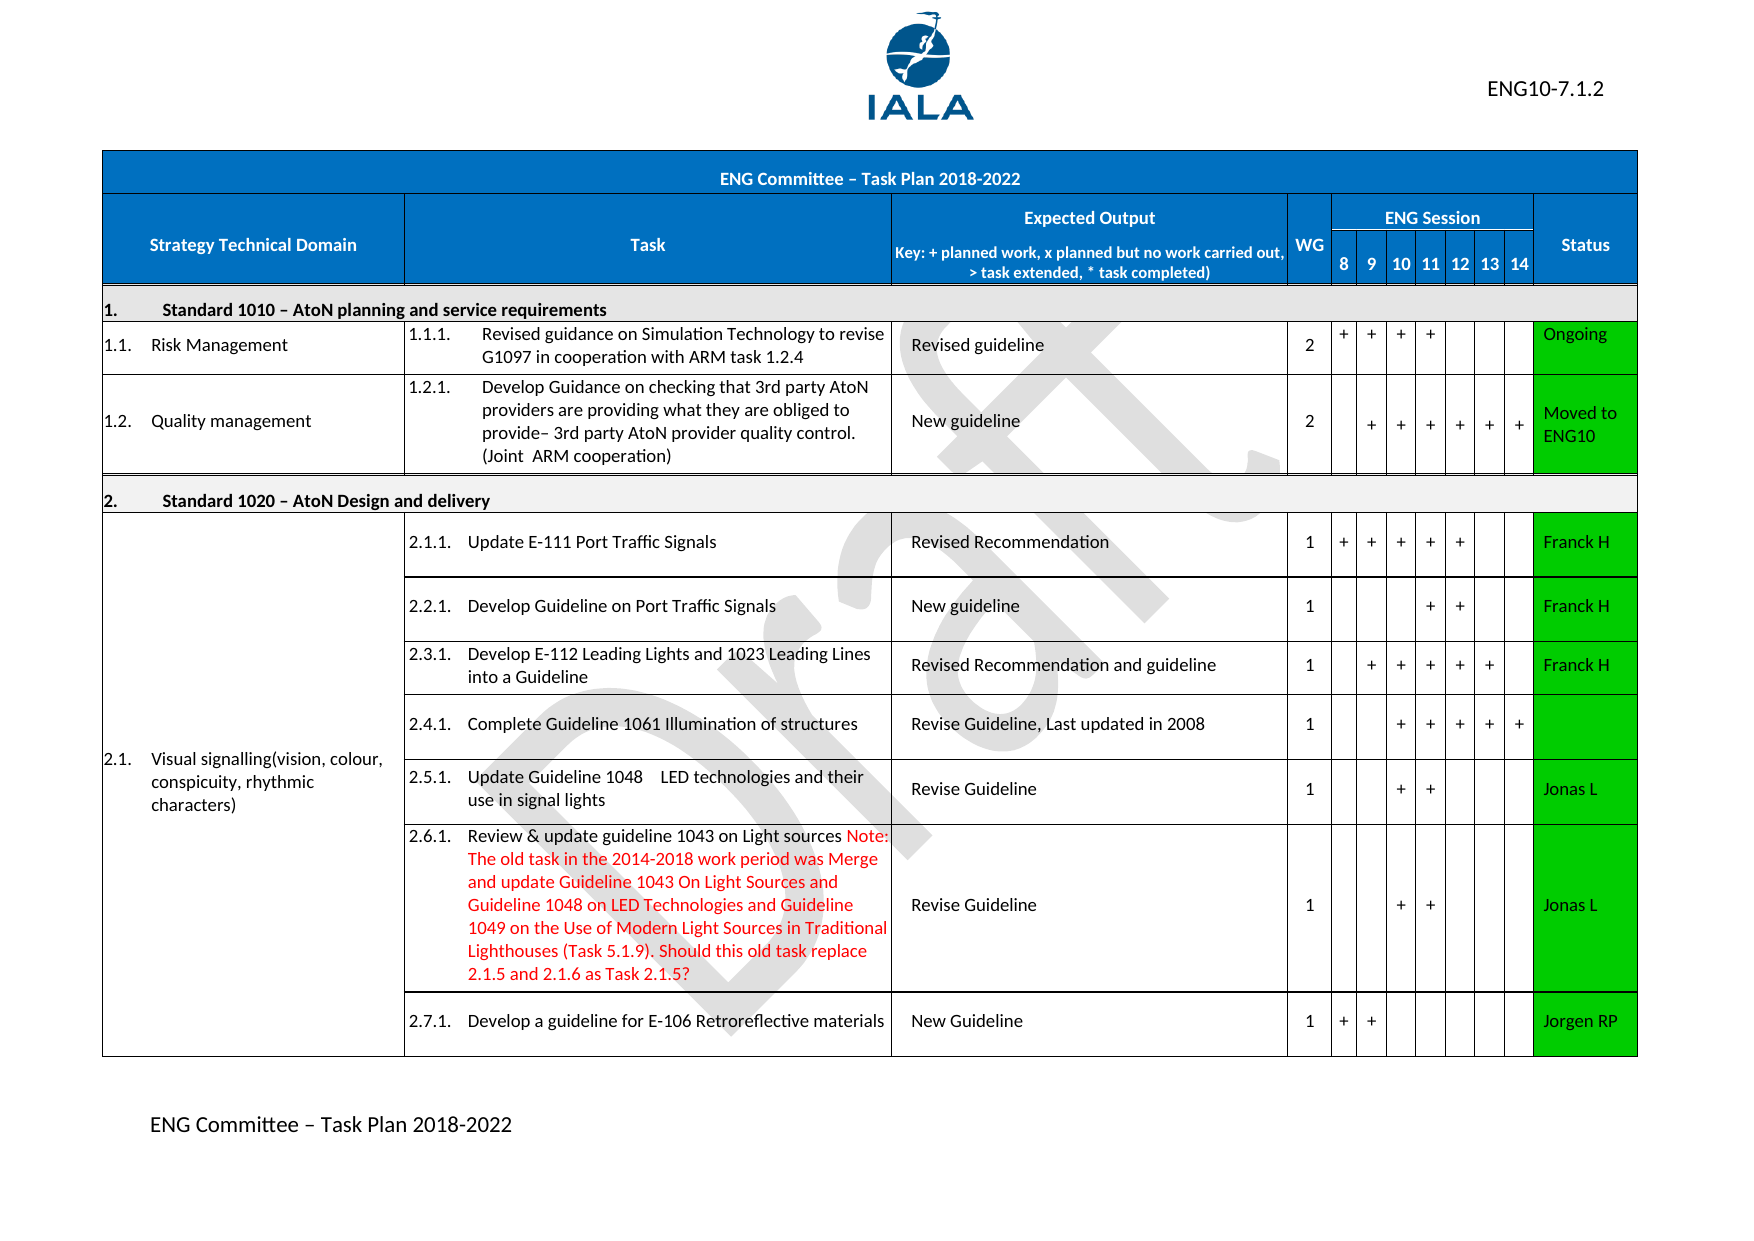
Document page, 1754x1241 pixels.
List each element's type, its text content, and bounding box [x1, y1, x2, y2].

table_cell Revise Guideline [892, 760, 1287, 824]
table_cell [1475, 513, 1504, 576]
table_cell [1357, 825, 1386, 991]
table_cell + [1416, 825, 1445, 991]
table_cell [1332, 760, 1356, 824]
table_cell + [1332, 322, 1356, 374]
table_cell [1505, 760, 1533, 824]
table_cell [1387, 578, 1415, 641]
table_cell Ongoing [1534, 322, 1637, 374]
table_cell Jorgen RP [1534, 993, 1637, 1056]
table_cell + [1416, 760, 1445, 824]
table_cell + [1416, 578, 1445, 641]
table_cell + [1416, 642, 1445, 694]
table_cell 1 [1288, 695, 1331, 759]
table_cell + [1446, 578, 1474, 641]
table_cell 14 [1505, 231, 1533, 283]
table_cell Jonas L [1534, 825, 1637, 991]
table_cell New Guideline [892, 993, 1287, 1056]
table_cell [1446, 760, 1474, 824]
table_cell 12 [1446, 231, 1474, 283]
table_cell [1534, 695, 1637, 759]
table_cell Revised guidance on Simulation Technology to revise G1097 in cooperation with ARM task 1.2.4 [405, 322, 891, 374]
table_cell + [1446, 695, 1474, 759]
table_cell Update Guideline 1048 LED technologies and their use in signal lights [405, 760, 891, 824]
table_cell Develop Guidance on checking that 3rd party AtoN providers are providing what they are obliged to provide– 3rd party AtoN provider quality control. (Joint ARM cooperation) [405, 375, 891, 473]
table_cell [1332, 825, 1356, 991]
table_cell Standard 1020 – AtoN Design and delivery [103, 476, 1637, 512]
table_cell Franck H [1534, 578, 1637, 641]
table_header ENG Committee – Task Plan 2018-2022 [103, 151, 1637, 193]
table_cell 13 [1475, 231, 1504, 283]
table_cell + [1416, 322, 1445, 374]
table_cell Revised Recommendation and guideline [892, 642, 1287, 694]
table_cell + [1387, 695, 1415, 759]
table_cell [1505, 578, 1533, 641]
table_cell + [1475, 642, 1504, 694]
table_cell + [1416, 375, 1445, 473]
table_cell + [1475, 695, 1504, 759]
table_cell Develop a guideline for E-106 Retroreflective materials [405, 993, 891, 1056]
table_cell 1 [1288, 993, 1331, 1056]
table_cell [1332, 375, 1356, 473]
table_cell Revised Recommendation [892, 513, 1287, 576]
table_cell [1387, 993, 1415, 1056]
table_cell + [1446, 513, 1474, 576]
table_cell Review & update guideline 1043 on Light sources Note: The old task in the 2014-2018 work period was Merge and update Guideline 1043 On Light Sources and Guideline 1048 on LED Technologies and Guideline 1049 on the Use of Modern Light Sources in Traditional Lighthouses (Task 5.1.9). Should this old task replace 2.1.5 and 2.1.6 as Task 2.1.5? [405, 825, 891, 991]
table_cell New guideline [892, 375, 1287, 473]
table_cell Visual signalling(vision, colour, conspicuity, rhythmic characters) [103, 513, 404, 1056]
table_cell 1 [1288, 513, 1331, 576]
table_cell [1505, 993, 1533, 1056]
table_cell Franck H [1534, 513, 1637, 576]
table_cell Strategy Technical Domain [103, 194, 404, 283]
table_cell + [1332, 513, 1356, 576]
table_cell + [1357, 513, 1386, 576]
table_cell New guideline [892, 578, 1287, 641]
table_cell [1332, 695, 1356, 759]
table_cell Develop E-112 Leading Lights and 1023 Leading Lines into a Guideline [405, 642, 891, 694]
table_cell Franck H [1534, 642, 1637, 694]
table_cell [1505, 642, 1533, 694]
table_cell + [1387, 375, 1415, 473]
table_cell + [1505, 695, 1533, 759]
table_cell [1357, 760, 1386, 824]
table_cell + [1357, 642, 1386, 694]
table_cell WG [1288, 194, 1331, 283]
table_cell 1 [1288, 825, 1331, 991]
table_cell Revise Guideline [892, 825, 1287, 991]
table_cell + [1357, 993, 1386, 1056]
table_cell Moved to ENG10 [1534, 375, 1637, 473]
table_cell [1505, 513, 1533, 576]
table_cell [1446, 322, 1474, 374]
table_cell Update E-111 Port Traffic Signals [405, 513, 891, 576]
picture [844, 0, 992, 144]
table_cell Complete Guideline 1061 Illumination of structures [405, 695, 891, 759]
table_cell [1475, 578, 1504, 641]
table_cell [1475, 760, 1504, 824]
table_cell [1475, 993, 1504, 1056]
table_cell + [1387, 642, 1415, 694]
table_cell Develop Guideline on Port Traffic Signals [405, 578, 891, 641]
table_cell + [1416, 513, 1445, 576]
table_cell ENG Session [1332, 194, 1533, 229]
table_cell [1416, 993, 1445, 1056]
table_cell + [1332, 993, 1356, 1056]
table_cell 8 [1332, 231, 1356, 283]
table_cell 9 [1357, 231, 1386, 283]
table_cell [1446, 993, 1474, 1056]
table_cell 2 [1288, 375, 1331, 473]
table_cell Task [405, 194, 891, 283]
table_cell Revised guideline [892, 322, 1287, 374]
table_cell + [1387, 760, 1415, 824]
table_cell [1357, 578, 1386, 641]
table_cell Quality management [103, 375, 404, 473]
table_cell [1475, 322, 1504, 374]
table_cell Revise Guideline, Last updated in 2008 [892, 695, 1287, 759]
table_cell [1505, 825, 1533, 991]
table_cell [1446, 825, 1474, 991]
table_cell [1475, 825, 1504, 991]
table_cell + [1475, 375, 1504, 473]
table_cell Risk Management [103, 322, 404, 374]
table_cell 1 [1288, 578, 1331, 641]
table_cell + [1446, 642, 1474, 694]
table_cell + [1387, 825, 1415, 991]
table_cell [1357, 695, 1386, 759]
table_cell Jonas L [1534, 760, 1637, 824]
table_cell 10 [1387, 231, 1415, 283]
table_cell 2 [1288, 322, 1331, 374]
table_cell + [1505, 375, 1533, 473]
table_cell Expected Output Key: + planned work, x planned but no work carried out, > task extended, * task completed) [892, 194, 1287, 283]
table_cell 1 [1288, 760, 1331, 824]
table_cell [1505, 322, 1533, 374]
table_cell 1 [1288, 642, 1331, 694]
table_cell Status [1534, 194, 1637, 283]
table_cell + [1357, 322, 1386, 374]
table_cell + [1416, 695, 1445, 759]
table_cell + [1446, 375, 1474, 473]
table_cell + [1357, 375, 1386, 473]
table_cell [1332, 642, 1356, 694]
table_cell + [1387, 513, 1415, 576]
table_cell [1332, 578, 1356, 641]
table_cell Standard 1010 – AtoN planning and service requirements [103, 286, 1637, 321]
table_cell + [1387, 322, 1415, 374]
table_cell 11 [1416, 231, 1445, 283]
